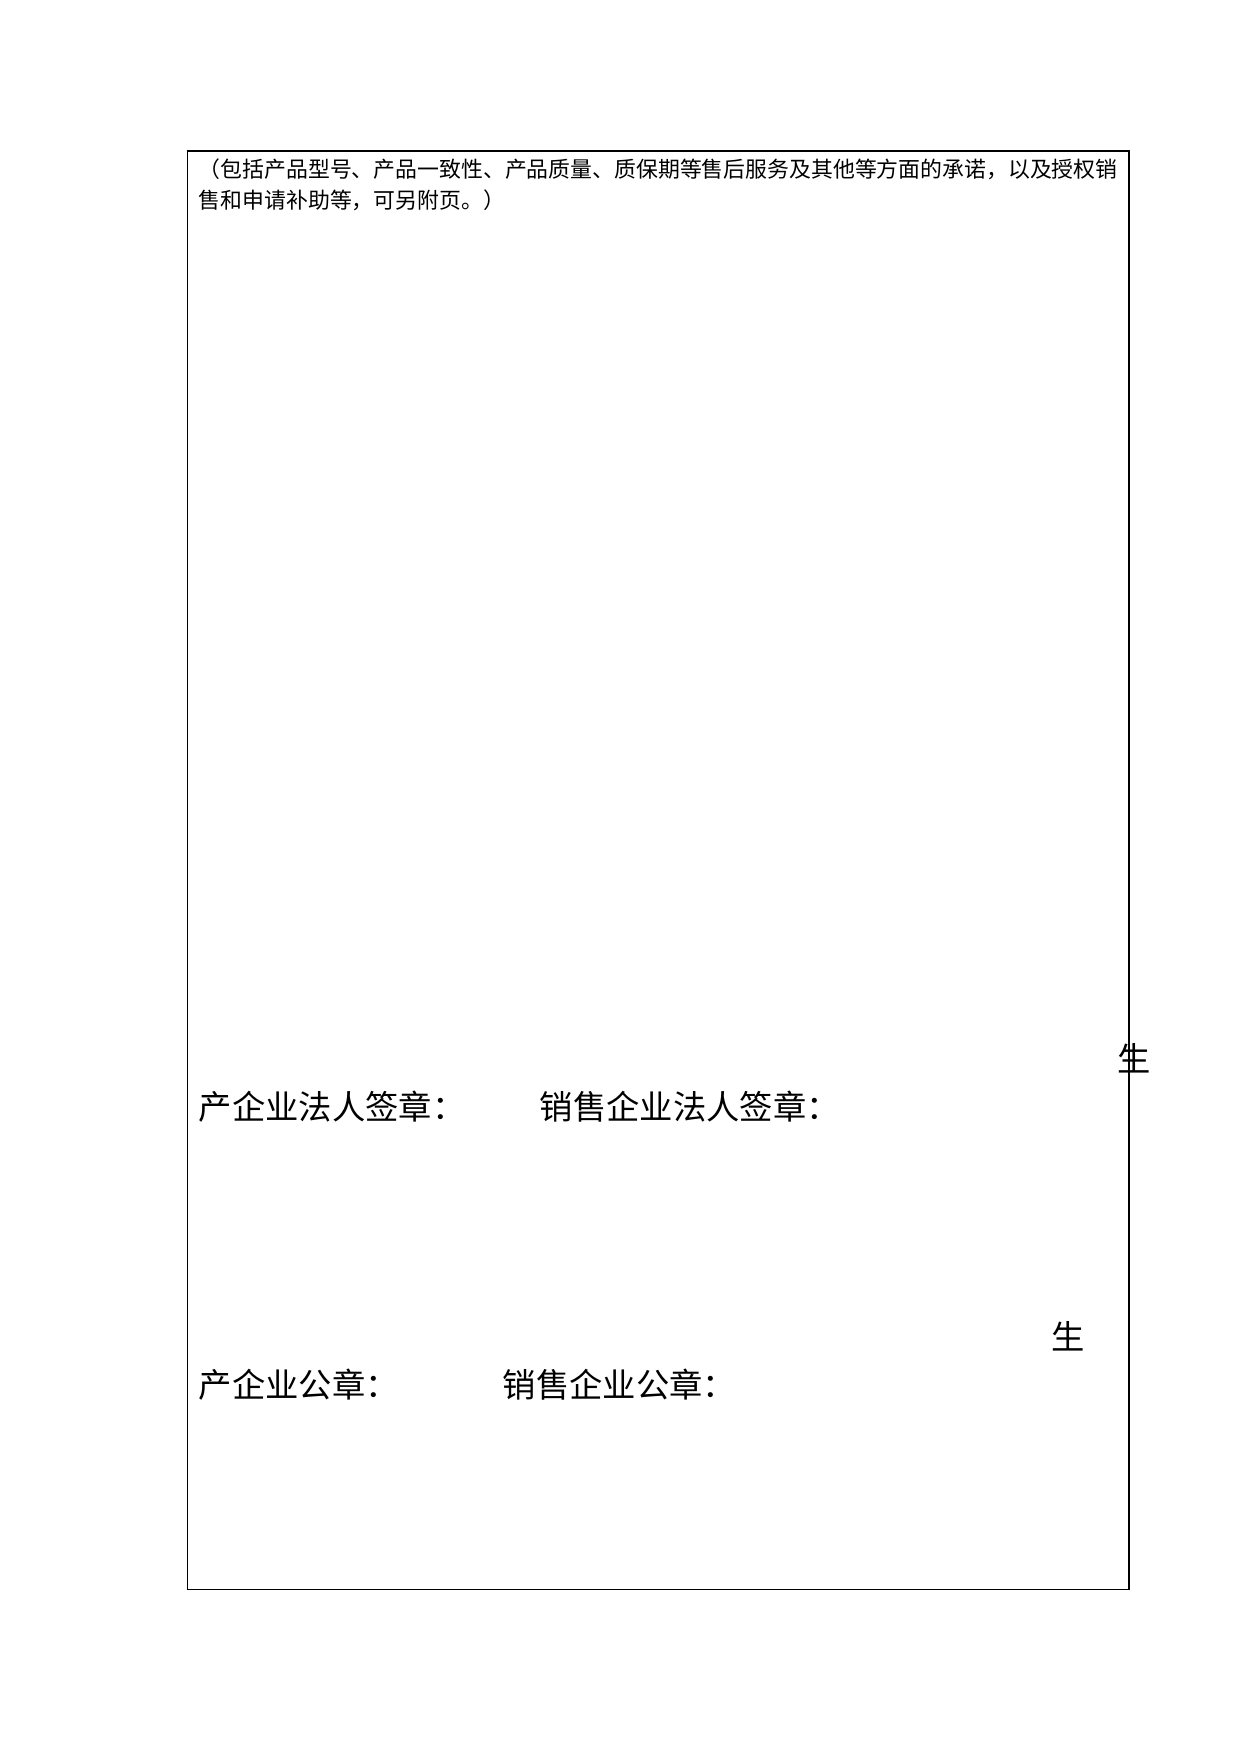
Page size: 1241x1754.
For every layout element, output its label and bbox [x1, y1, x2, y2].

table_header [188, 152, 1128, 1589]
